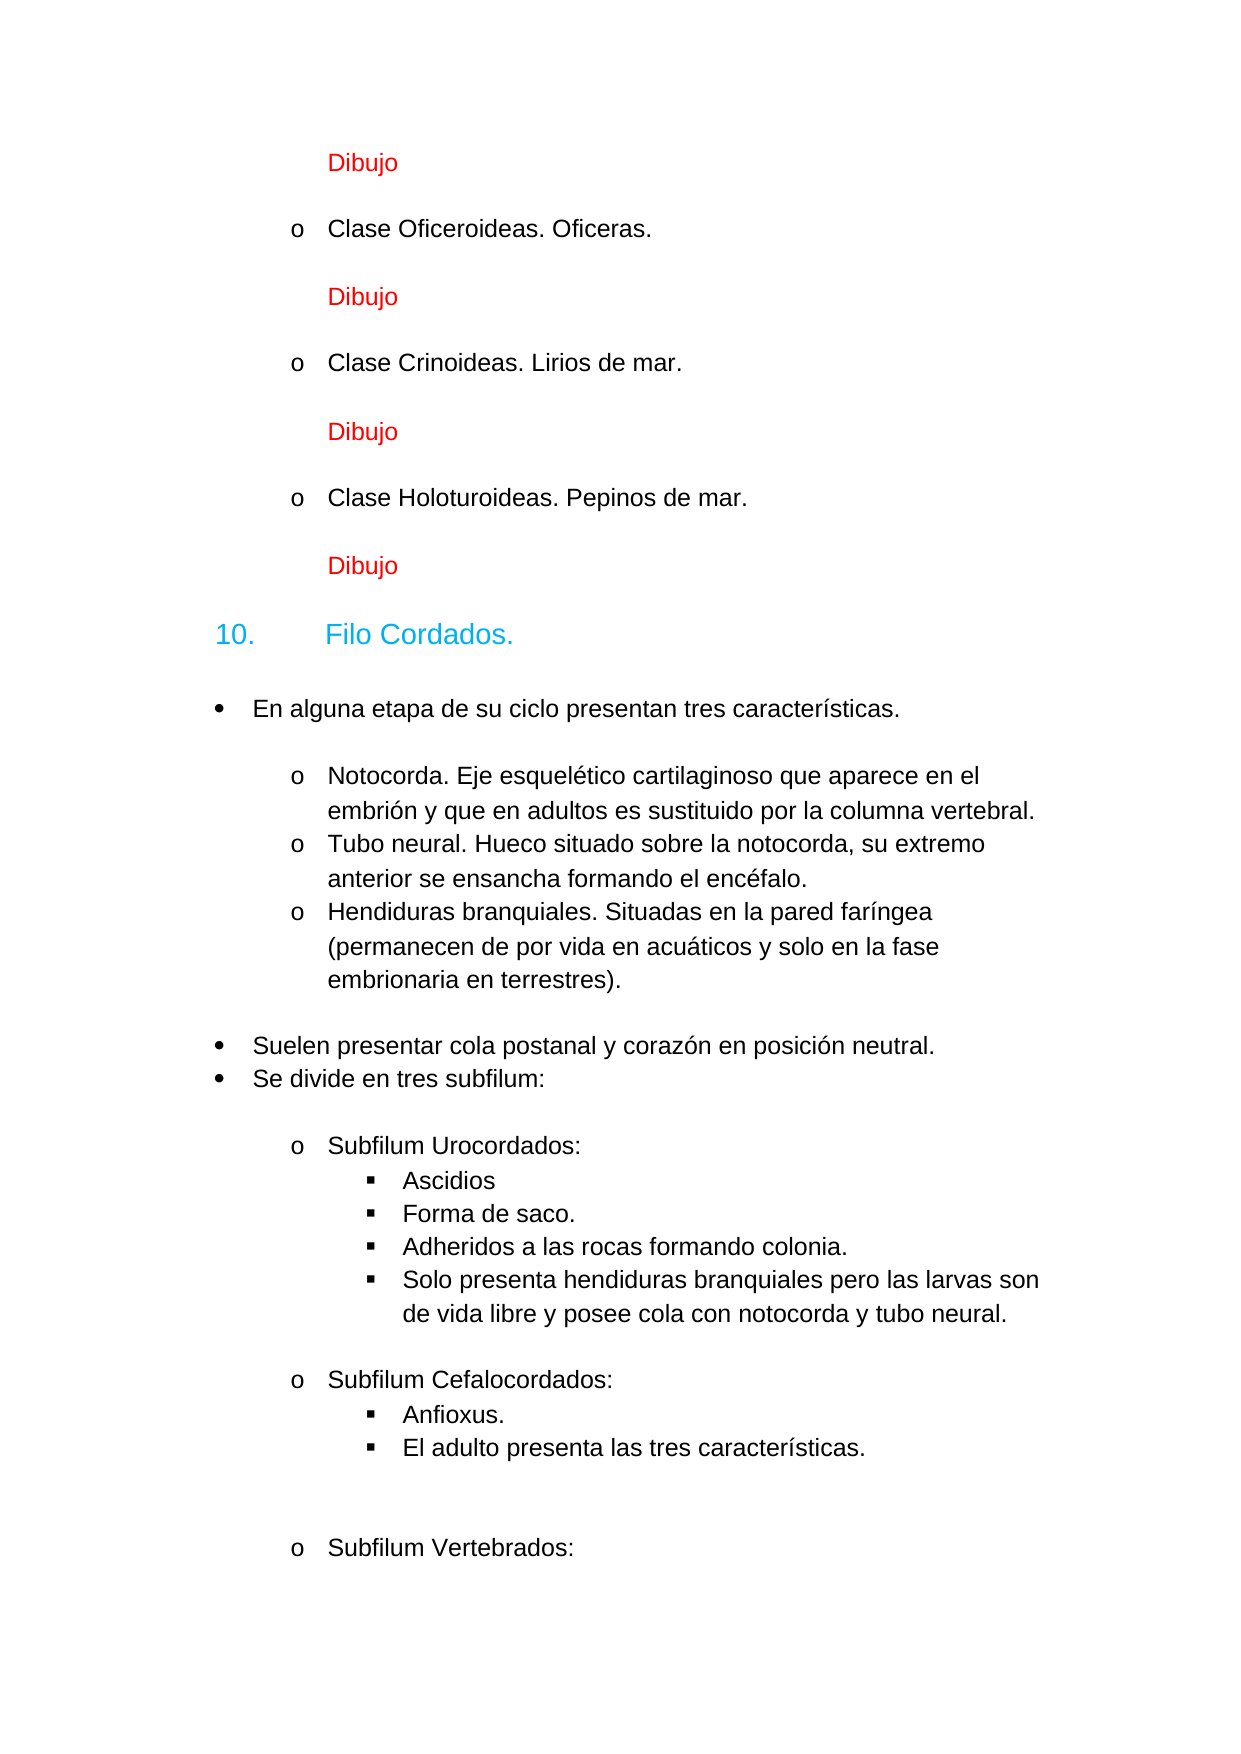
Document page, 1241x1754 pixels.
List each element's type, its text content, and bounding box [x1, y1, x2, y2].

list Hendiduras branquiales. Situadas en la pared faríngea (permanecen de por vida en acuáticos y solo en la fase embrionaria en terrestres). [290, 897, 1063, 994]
list El adulto presenta las tres características. [365, 1433, 1063, 1462]
list Dibujo [327, 148, 1063, 176]
list Filo Cordados. [215, 617, 1063, 651]
list Suelen presentar cola postanal y corazón en posición neutral. [215, 1031, 1063, 1060]
list Subfilum Urocordados: [290, 1131, 1063, 1162]
list Subfilum Vertebrados: [290, 1532, 1063, 1563]
list Solo presenta hendiduras branquiales pero las larvas son de vida libre y posee cola con notocorda y tubo neural. [365, 1266, 1063, 1327]
list Subfilum Cefalocordados: [290, 1365, 1063, 1396]
list Clase Crinoideas. Lirios de mar. [290, 348, 1063, 379]
list Adheridos a las rocas formando colonia. [365, 1232, 1063, 1261]
list Clase Oficeroideas. Oficeras. [290, 214, 1063, 244]
list Anfioxus. [365, 1400, 1063, 1429]
list En alguna etapa de su ciclo presentan tres características. [215, 694, 1063, 723]
list Forma de saco. [365, 1199, 1063, 1228]
list Clase Holoturoideas. Pepinos de mar. [290, 483, 1063, 514]
list Dibujo [327, 551, 1063, 580]
list Dibujo [327, 417, 1063, 446]
list Ascidios [365, 1166, 1063, 1195]
list Dibujo [327, 282, 1063, 311]
list Se divide en tres subfilum: [215, 1064, 1063, 1093]
list Notocorda. Eje esquelético cartilaginoso que aparece en el embrión y que en adultos es sustituido por la columna vertebral. [290, 761, 1063, 824]
list Tubo neural. Hueco situado sobre la notocorda, su extremo anterior se ensancha formando el encéfalo. [290, 829, 1063, 893]
